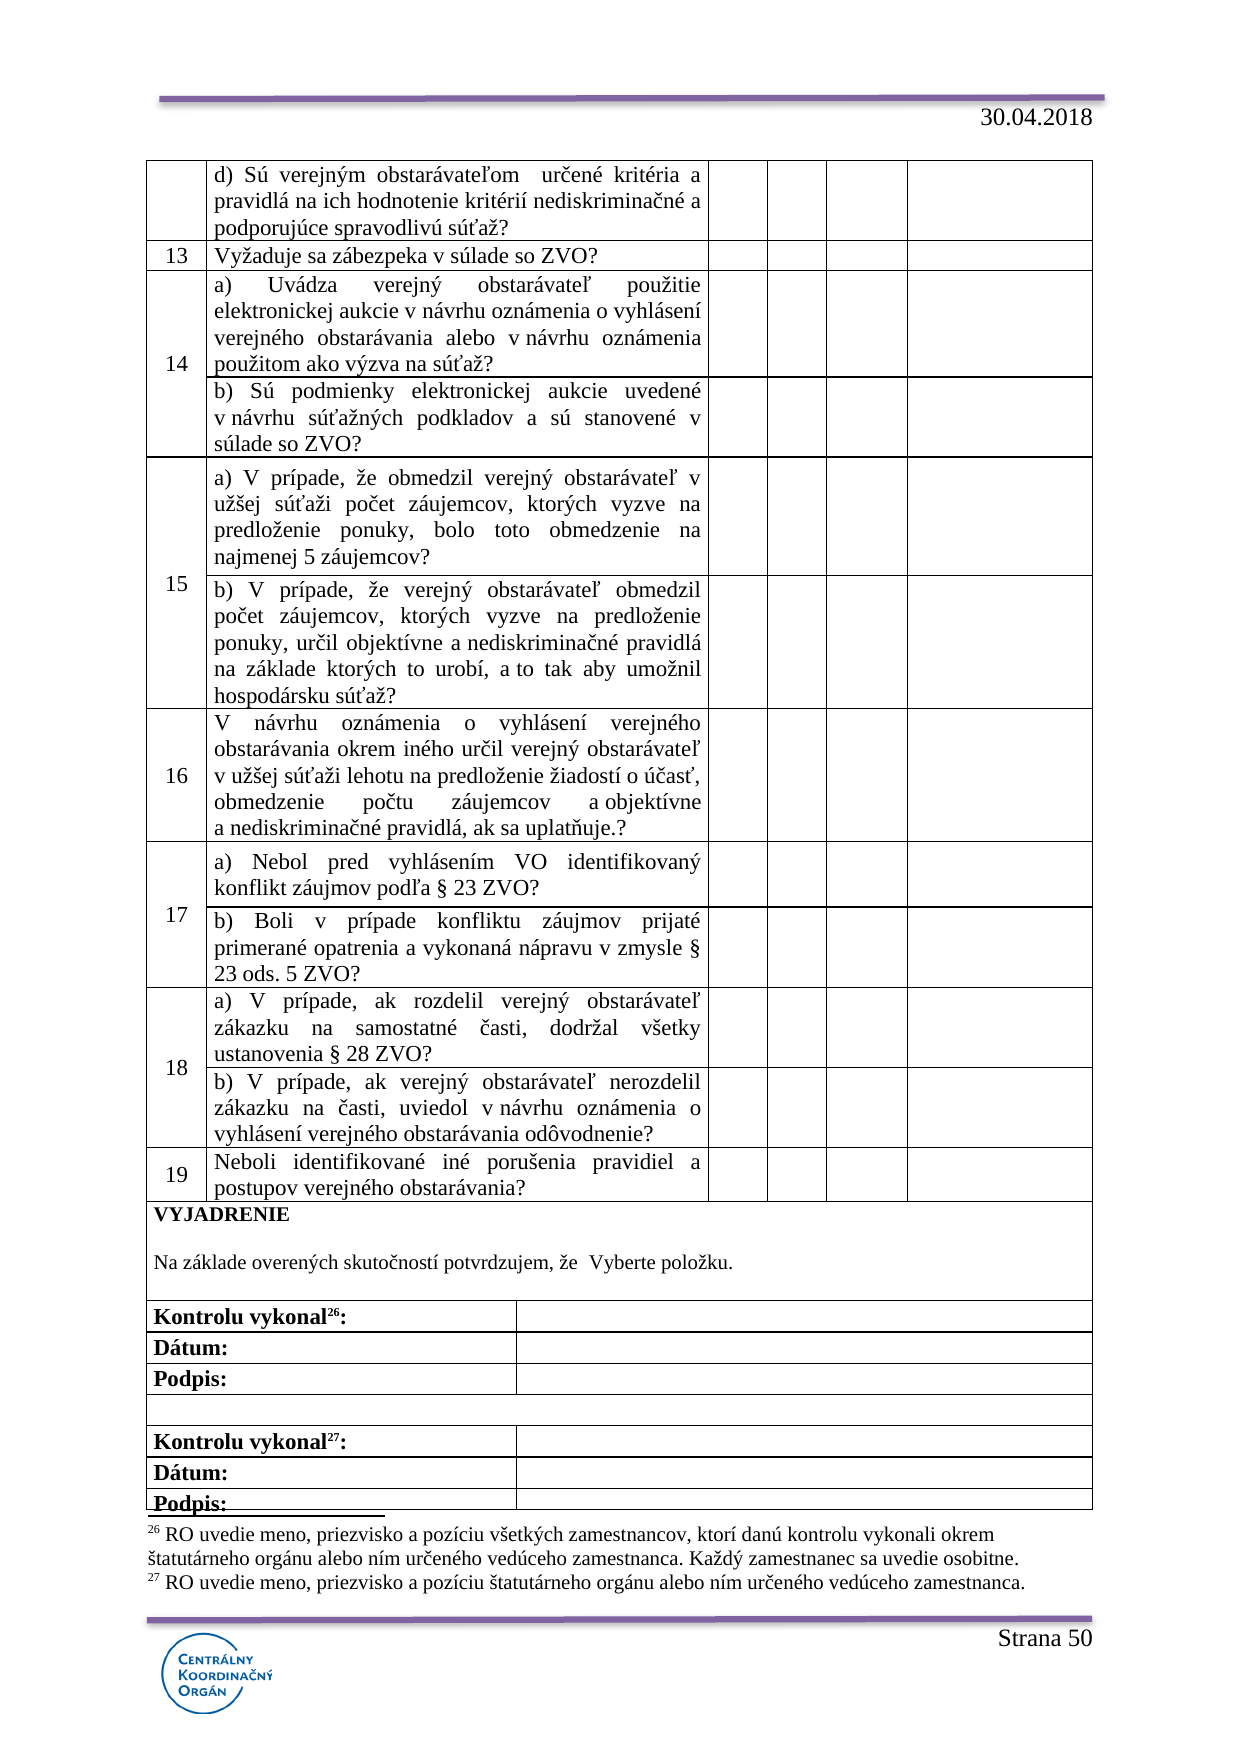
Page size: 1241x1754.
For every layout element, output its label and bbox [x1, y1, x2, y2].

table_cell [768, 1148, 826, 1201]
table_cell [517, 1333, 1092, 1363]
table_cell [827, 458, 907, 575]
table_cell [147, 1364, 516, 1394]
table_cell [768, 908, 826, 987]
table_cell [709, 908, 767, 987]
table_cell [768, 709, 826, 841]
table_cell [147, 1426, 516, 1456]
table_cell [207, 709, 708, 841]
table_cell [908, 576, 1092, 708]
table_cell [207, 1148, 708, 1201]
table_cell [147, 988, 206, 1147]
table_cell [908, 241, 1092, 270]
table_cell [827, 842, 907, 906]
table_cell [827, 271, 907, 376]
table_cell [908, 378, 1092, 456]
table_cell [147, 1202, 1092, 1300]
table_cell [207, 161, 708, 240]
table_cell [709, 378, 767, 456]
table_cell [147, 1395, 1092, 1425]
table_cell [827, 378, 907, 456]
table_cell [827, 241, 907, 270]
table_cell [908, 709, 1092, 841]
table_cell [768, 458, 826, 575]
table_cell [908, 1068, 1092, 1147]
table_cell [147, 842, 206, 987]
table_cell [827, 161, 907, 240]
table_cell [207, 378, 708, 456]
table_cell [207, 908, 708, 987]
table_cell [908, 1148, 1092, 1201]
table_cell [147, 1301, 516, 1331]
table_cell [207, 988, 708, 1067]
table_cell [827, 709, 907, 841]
picture [159, 1631, 272, 1713]
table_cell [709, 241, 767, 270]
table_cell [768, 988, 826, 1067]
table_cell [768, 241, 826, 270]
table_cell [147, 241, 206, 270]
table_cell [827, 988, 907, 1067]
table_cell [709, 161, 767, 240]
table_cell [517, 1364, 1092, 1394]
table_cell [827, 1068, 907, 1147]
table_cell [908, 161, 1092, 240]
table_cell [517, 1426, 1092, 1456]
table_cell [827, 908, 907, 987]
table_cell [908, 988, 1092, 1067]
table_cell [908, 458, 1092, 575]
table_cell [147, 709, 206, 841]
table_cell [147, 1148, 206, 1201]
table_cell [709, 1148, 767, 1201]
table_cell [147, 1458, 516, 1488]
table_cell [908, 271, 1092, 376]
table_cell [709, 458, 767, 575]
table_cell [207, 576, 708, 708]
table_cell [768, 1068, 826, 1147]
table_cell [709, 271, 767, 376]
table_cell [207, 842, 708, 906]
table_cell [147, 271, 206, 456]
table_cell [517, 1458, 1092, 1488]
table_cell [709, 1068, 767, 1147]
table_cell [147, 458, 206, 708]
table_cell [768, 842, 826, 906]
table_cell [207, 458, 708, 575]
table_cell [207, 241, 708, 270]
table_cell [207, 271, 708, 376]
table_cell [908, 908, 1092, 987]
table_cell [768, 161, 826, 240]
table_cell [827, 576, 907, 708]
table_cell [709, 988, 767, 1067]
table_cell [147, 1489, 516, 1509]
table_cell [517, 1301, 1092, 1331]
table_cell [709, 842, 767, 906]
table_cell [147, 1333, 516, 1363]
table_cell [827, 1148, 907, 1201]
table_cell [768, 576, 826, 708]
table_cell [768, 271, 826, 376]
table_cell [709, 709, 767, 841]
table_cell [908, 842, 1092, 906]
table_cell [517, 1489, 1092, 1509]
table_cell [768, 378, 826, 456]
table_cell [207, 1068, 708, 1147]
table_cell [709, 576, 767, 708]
